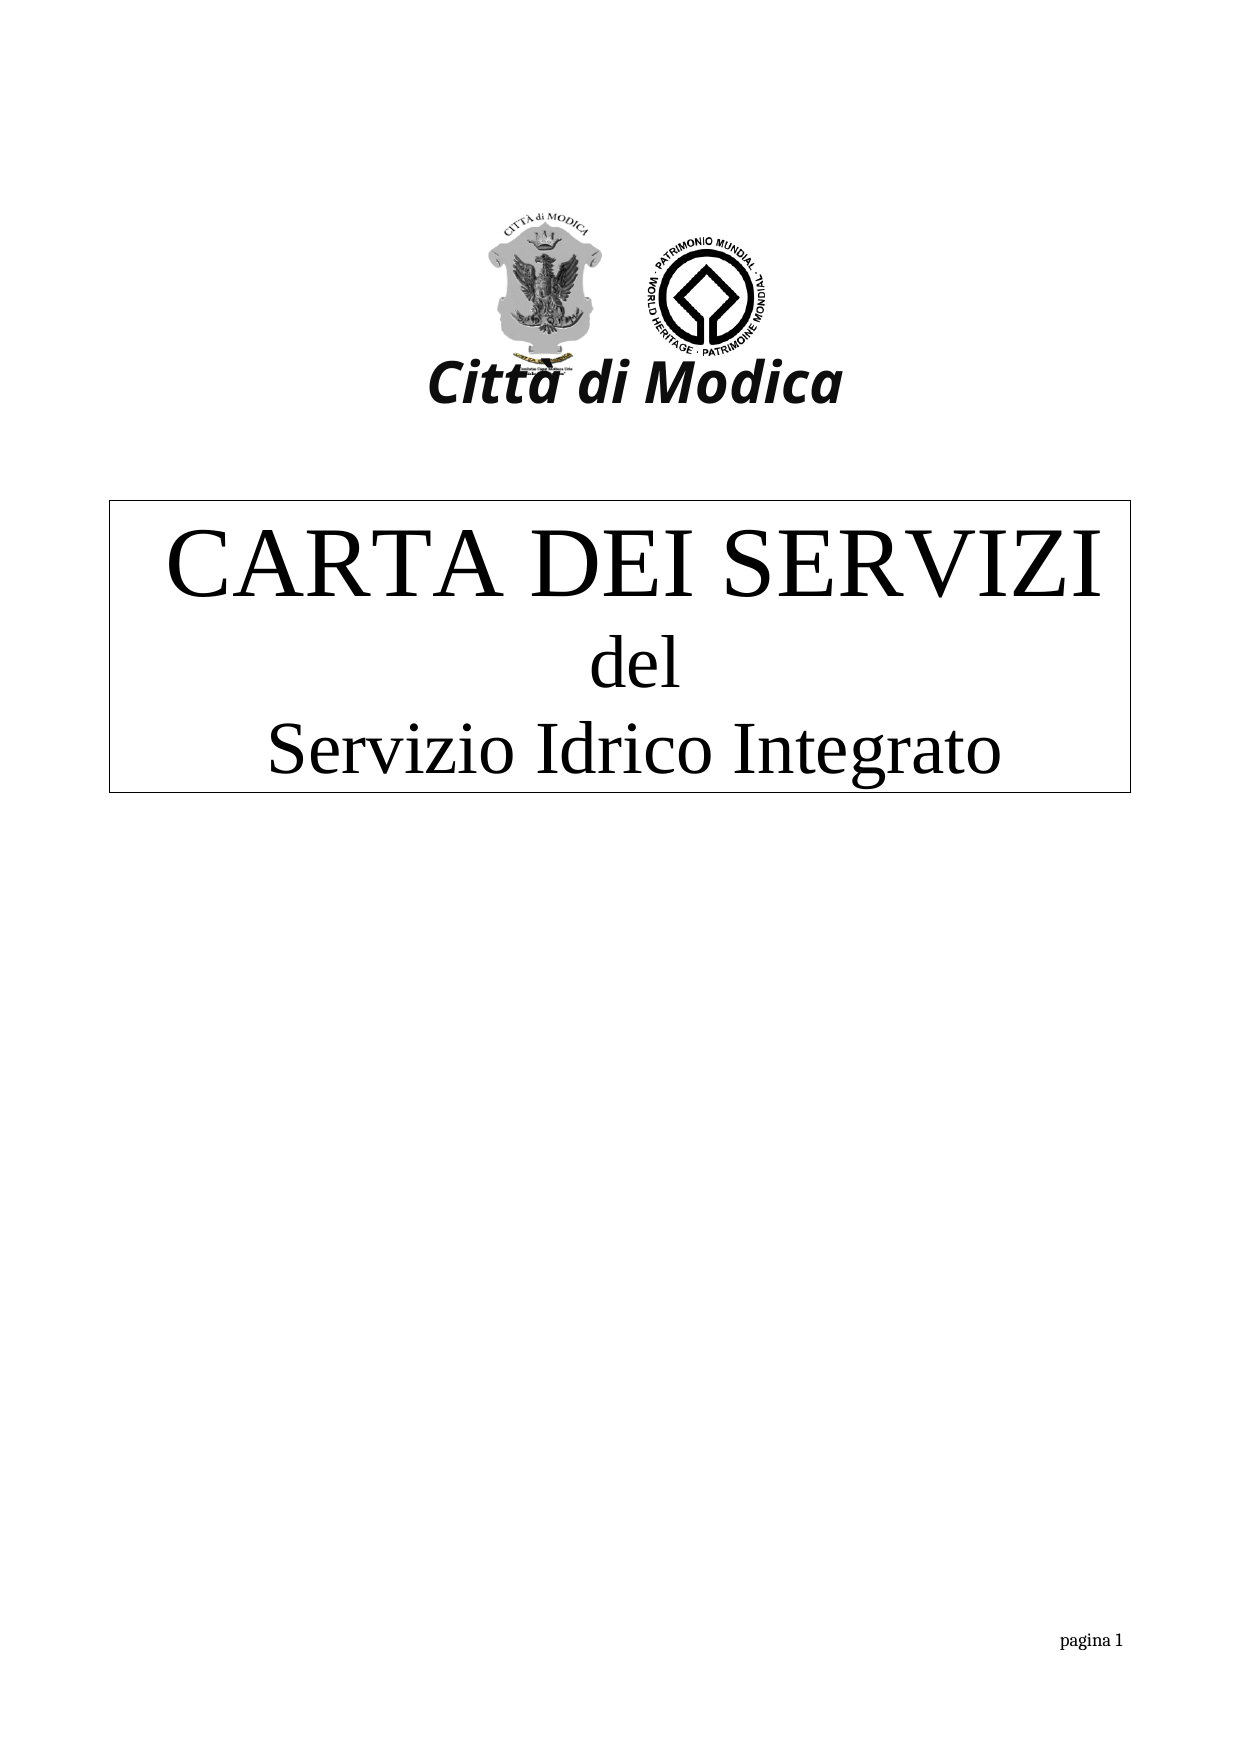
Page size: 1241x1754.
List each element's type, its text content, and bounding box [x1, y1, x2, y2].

picture [647, 237, 765, 341]
text CARTA DEI SERVIZI [110, 501, 1130, 618]
picture [486, 211, 603, 341]
text Città di Modica [118, 341, 1122, 420]
text del [118, 618, 1122, 701]
text Servizio Idrico Integrato [110, 701, 1130, 792]
